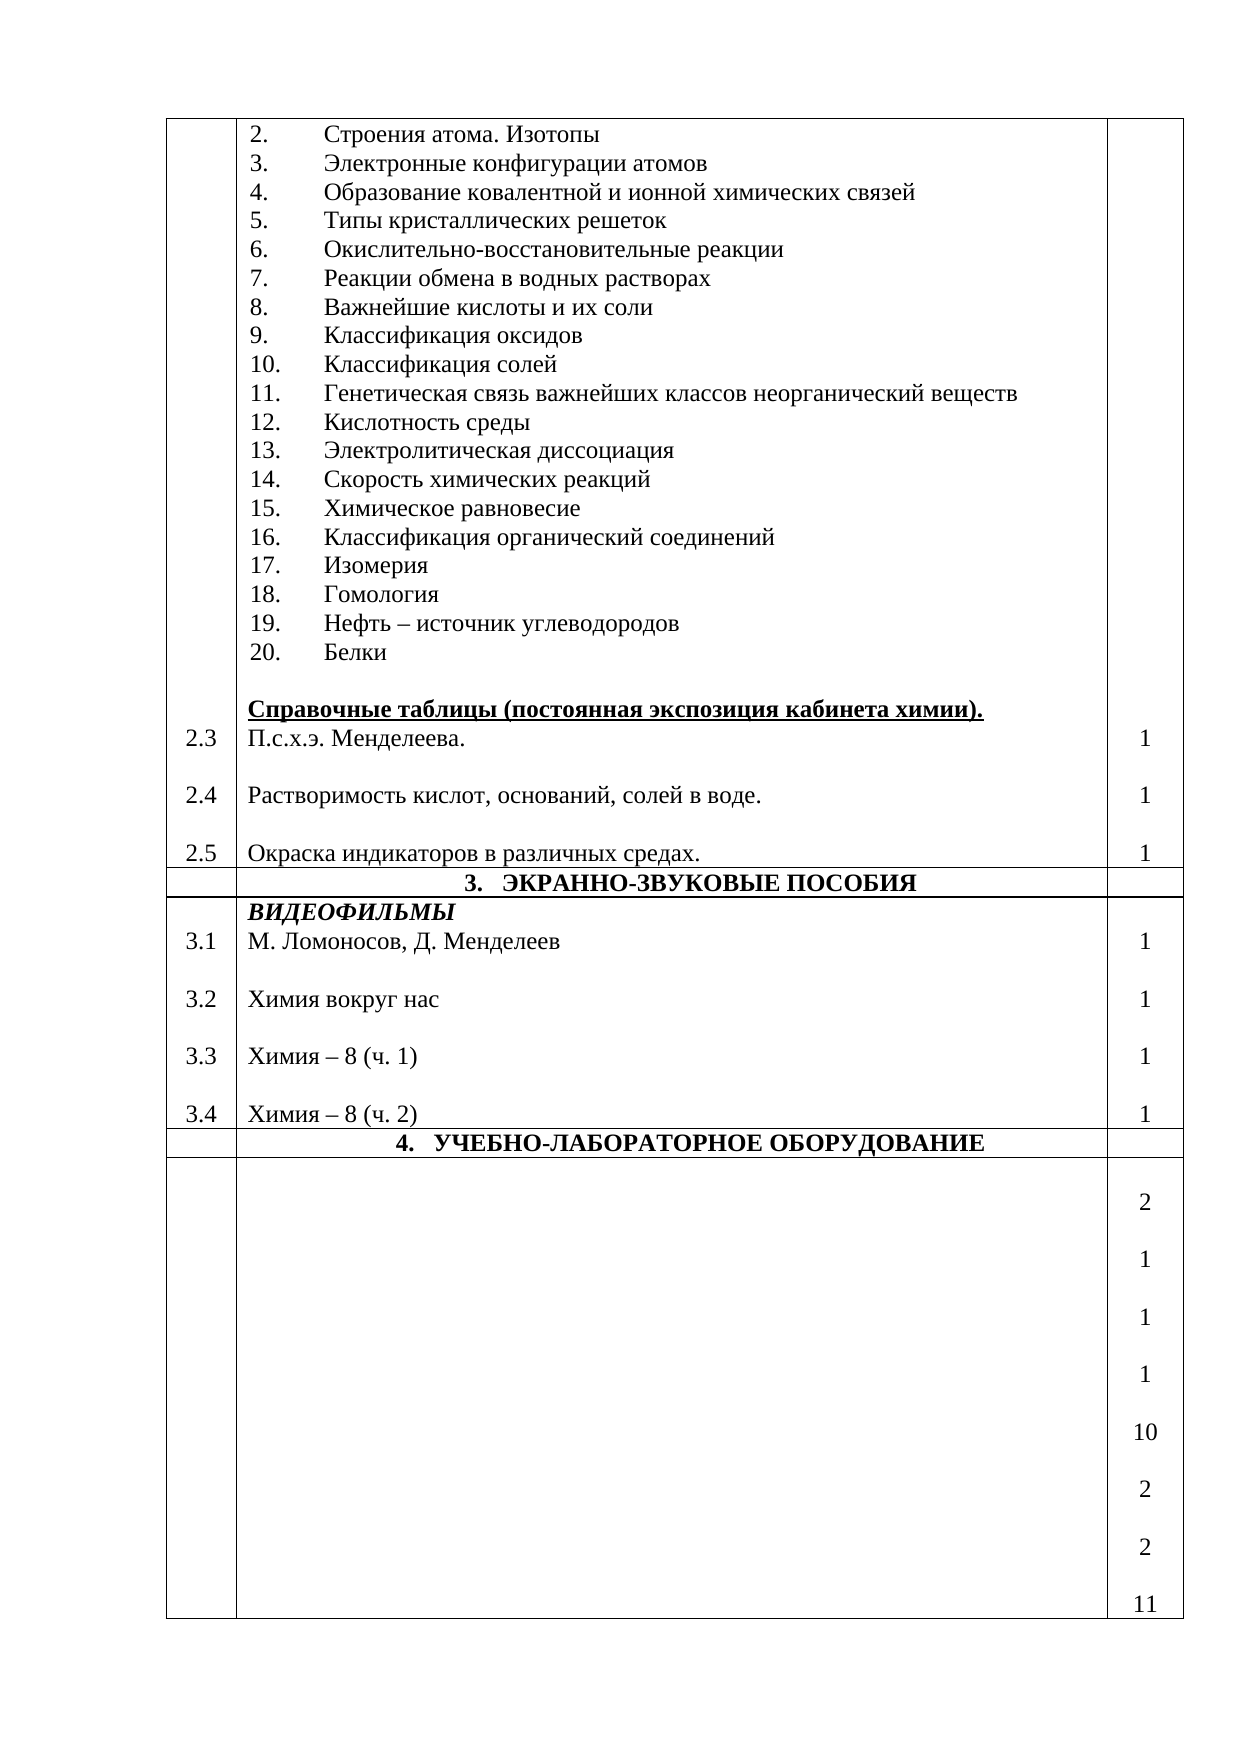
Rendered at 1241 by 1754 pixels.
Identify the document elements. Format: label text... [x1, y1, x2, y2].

table_cell [237, 1158, 1107, 1618]
table_cell [167, 1129, 236, 1157]
table_cell [167, 868, 236, 896]
table_cell [1108, 1129, 1183, 1157]
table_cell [1108, 1158, 1183, 1618]
table_cell Экранно-звуковые пособия [237, 868, 1107, 896]
table_cell 3.1 3.2 3.3 3.4 [167, 898, 236, 1127]
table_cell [237, 119, 1107, 867]
table_cell 1 1 1 1 1 [1108, 119, 1183, 867]
table_cell ВИДЕОФИЛЬМЫ М. Ломоносов, Д. Менделеев Химия вокруг нас Химия – 8 (ч. 1) Химия – 8 (ч. 2) [237, 898, 1107, 1127]
table_cell [1108, 868, 1183, 896]
table_cell 2.1 2.2 2.3 2.4 2.5 [167, 119, 236, 867]
table_cell 1 1 1 1 [1108, 898, 1183, 1127]
table_cell [167, 1158, 236, 1618]
table_cell Учебно-ЛАБОРАТОРНОЕ оборудование [237, 1129, 1107, 1157]
